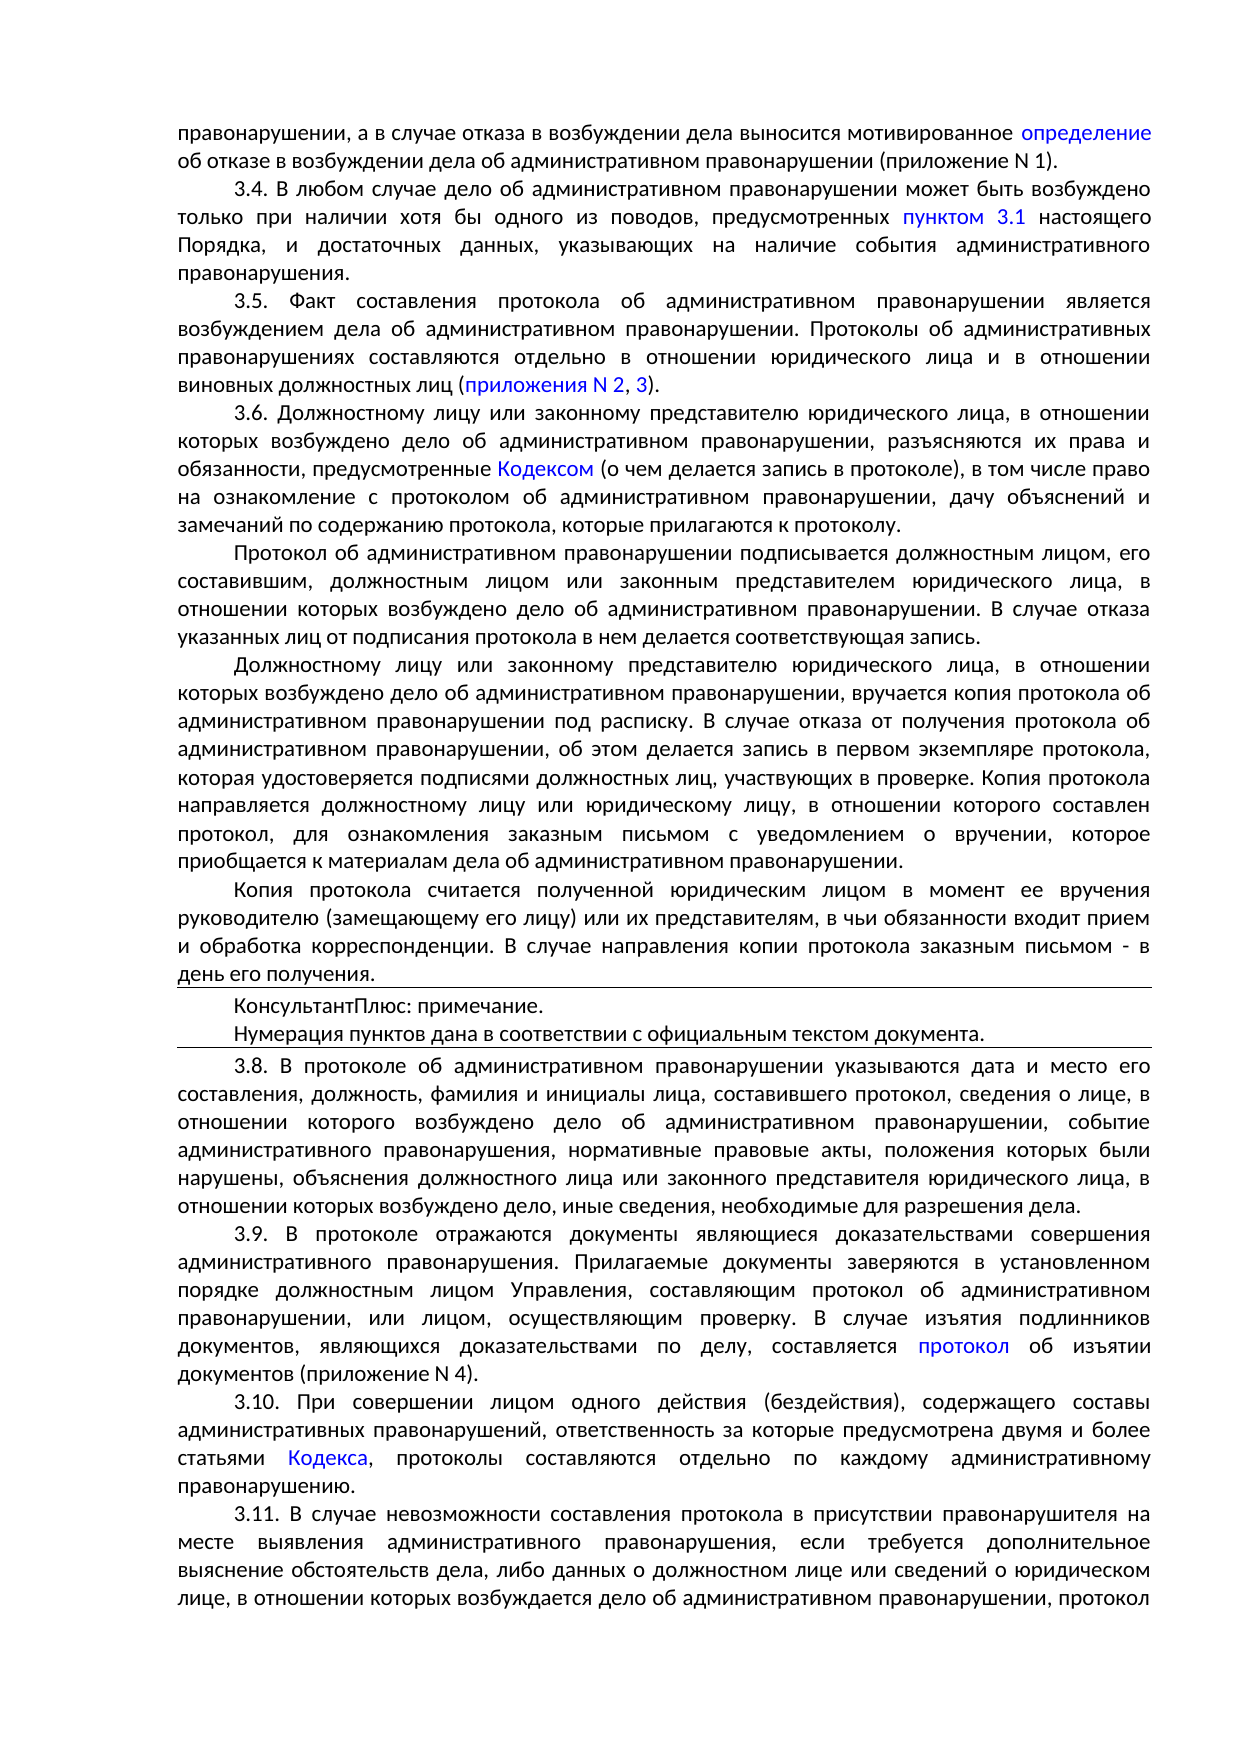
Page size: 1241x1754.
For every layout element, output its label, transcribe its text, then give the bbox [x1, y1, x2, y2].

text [177, 1499, 1152, 1611]
text Протокол об административном правонарушении подписывается должностным лицом, его составившим, должностным лицом или законным представителем юридического лица, в отношении которых возбуждено дело об административном правонарушении. В случае отказа указанных лиц от подписания протокола в нем делается соответствующая запись. [177, 538, 1152, 651]
text 3.4. В любом случае дело об административном правонарушении может быть возбуждено только при наличии хотя бы одного из поводов, предусмотренных пунктом 3.1 настоящего Порядка, и достаточных данных, указывающих на наличие события административного правонарушения. [177, 174, 1152, 286]
text 3.5. Факт составления протокола об административном правонарушении является возбуждением дела об административном правонарушении. Протоколы об административных правонарушениях составляются отдельно в отношении юридического лица и в отношении виновных должностных лиц (приложения N 2, 3). [177, 286, 1152, 398]
text Нумерация пунктов дана в соответствии с официальным текстом документа. [177, 1019, 1152, 1047]
text 3.6. Должностному лицу или законному представителю юридического лица, в отношении которых возбуждено дело об административном правонарушении, разъясняются их права и обязанности, предусмотренные Кодексом (о чем делается запись в протоколе), в том числе право на ознакомление с протоколом об административном правонарушении, дачу объяснений и замечаний по содержанию протокола, которые прилагаются к протоколу. [177, 398, 1152, 538]
text 3.10. При совершении лицом одного действия (бездействия), содержащего составы административных правонарушений, ответственность за которые предусмотрена двумя и более статьями Кодекса, протоколы составляются отдельно по каждому административному правонарушению. [177, 1387, 1152, 1499]
text Копия протокола считается полученной юридическим лицом в момент ее вручения руководителю (замещающему его лицу) или их представителям, в чьи обязанности входит прием и обработка корреспонденции. В случае направления копии протокола заказным письмом - в день его получения. [177, 875, 1152, 987]
text КонсультантПлюс: примечание. [177, 991, 1152, 1019]
text 3.8. В протоколе об административном правонарушении указываются дата и место его составления, должность, фамилия и инициалы лица, составившего протокол, сведения о лице, в отношении которого возбуждено дело об административном правонарушении, событие административного правонарушения, нормативные правовые акты, положения которых были нарушены, объяснения должностного лица или законного представителя юридического лица, в отношении которых возбуждено дело, иные сведения, необходимые для разрешения дела. [177, 1051, 1152, 1219]
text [177, 118, 1152, 174]
text Должностному лицу или законному представителю юридического лица, в отношении которых возбуждено дело об административном правонарушении, вручается копия протокола об административном правонарушении под расписку. В случае отказа от получения протокола об административном правонарушении, об этом делается запись в первом экземпляре протокола, которая удостоверяется подписями должностных лиц, участвующих в проверке. Копия протокола направляется должностному лицу или юридическому лицу, в отношении которого составлен протокол, для ознакомления заказным письмом с уведомлением о вручении, которое приобщается к материалам дела об административном правонарушении. [177, 651, 1152, 875]
text 3.9. В протоколе отражаются документы являющиеся доказательствами совершения административного правонарушения. Прилагаемые документы заверяются в установленном порядке должностным лицом Управления, составляющим протокол об административном правонарушении, или лицом, осуществляющим проверку. В случае изъятия подлинников документов, являющихся доказательствами по делу, составляется протокол об изъятии документов (приложение N 4). [177, 1219, 1152, 1387]
